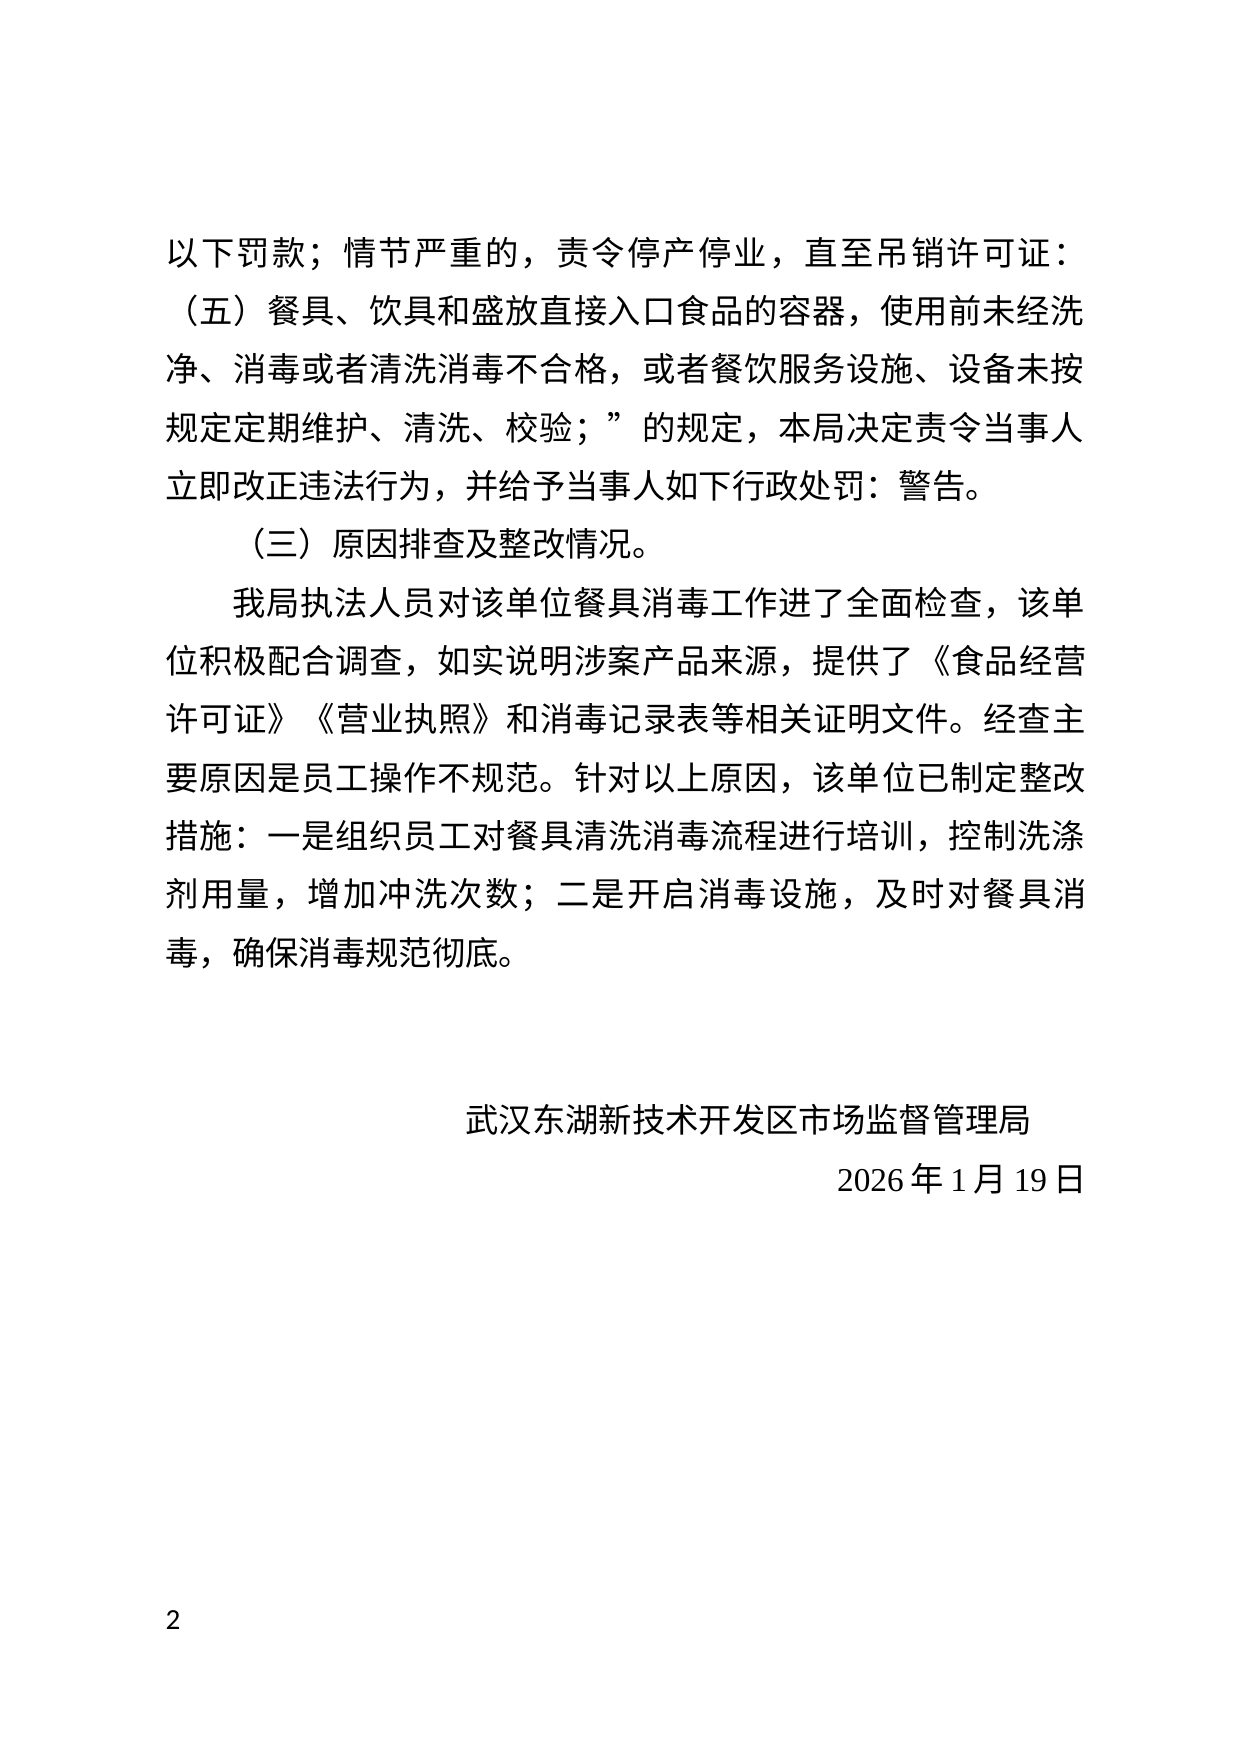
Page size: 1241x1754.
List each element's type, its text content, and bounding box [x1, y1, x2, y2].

text 武汉东湖新技术开发区市场监督管理局 [165, 1086, 1087, 1144]
text 2026年1月19日 [165, 1144, 1087, 1203]
list （三）原因排查及整改情况。 [165, 510, 1087, 568]
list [165, 218, 1087, 510]
list 我局执法人员对该单位餐具消毒工作进了全面检查，该单位积极配合调查，如实说明涉案产品来源，提供了《食品经营许可证》《营业执照》和消毒记录表等相关证明文件。经查主要原因是员工操作不规范。针对以上原因，该单位已制定整改措施：一是组织员工对餐具清洗消毒流程进行培训，控制洗涤剂用量，增加冲洗次数；二是开启消毒设施，及时对餐具消毒，确保消毒规范彻底。 [165, 568, 1087, 977]
